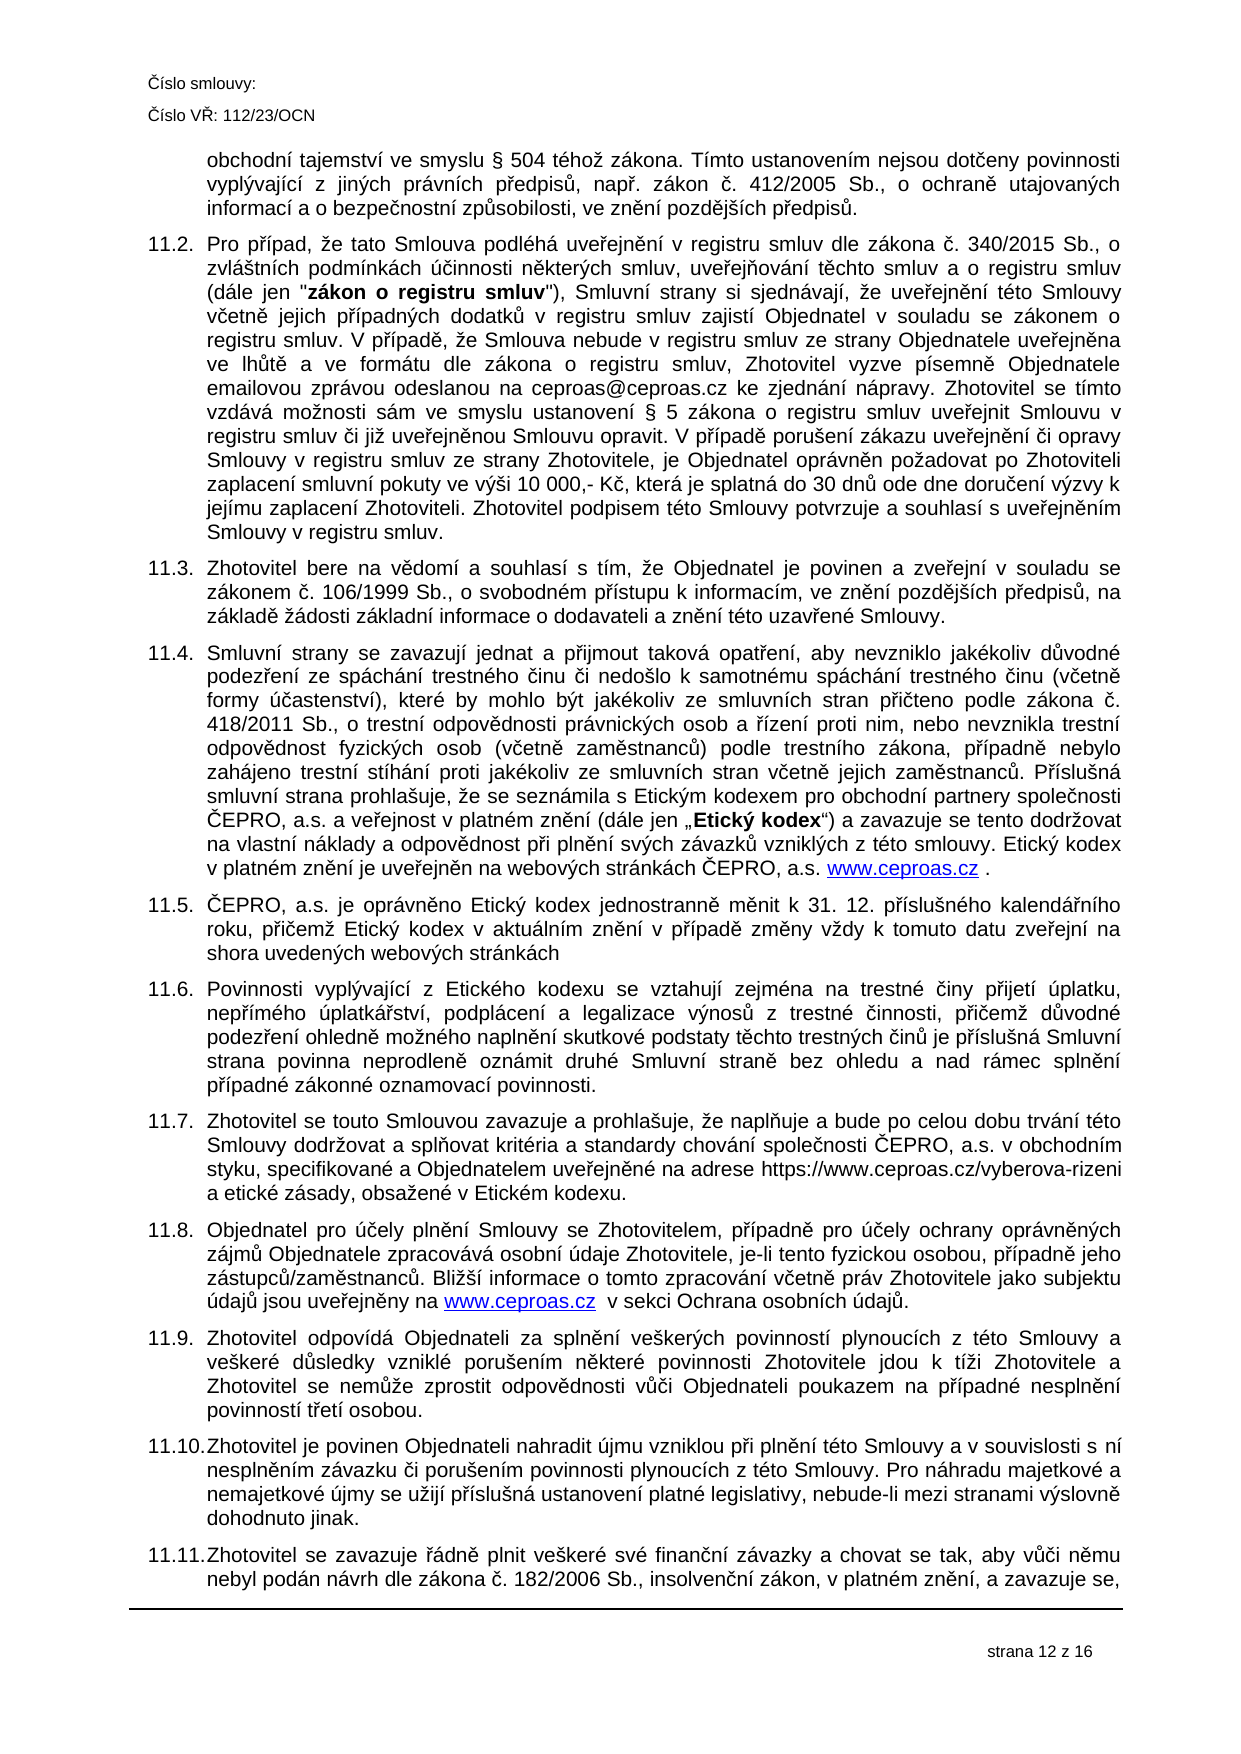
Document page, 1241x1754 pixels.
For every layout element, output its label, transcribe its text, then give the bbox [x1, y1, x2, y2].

text Smluvní strany se zavazují jednat a přijmout taková opatření, aby nevzniklo jakékoliv důvodné podezření ze spáchání trestného činu či nedošlo k samotnému spáchání trestného činu (včetně formy účastenství), které by mohlo být jakékoliv ze smluvních stran přičteno podle zákona č. 418/2011 Sb., o trestní odpovědnosti právnických osob a řízení proti nim, nebo nevznikla trestní odpovědnost fyzických osob (včetně zaměstnanců) podle trestního zákona, případně nebylo zahájeno trestní stíhání proti jakékoliv ze smluvních stran včetně jejich zaměstnanců. Příslušná smluvní strana prohlašuje, že se seznámila s Etickým kodexem pro obchodní partnery společnosti ČEPRO, a.s. a veřejnost v platném znění (dále jen „Etický kodex“) a zavazuje se tento dodržovat na vlastní náklady a odpovědnost při plnění svých závazků vzniklých z této smlouvy. Etický kodex v platném znění je uveřejněn na webových stránkách ČEPRO, a.s. www.ceproas.cz . [148, 640, 1122, 880]
text Povinnosti vyplývající z Etického kodexu se vztahují zejména na trestné činy přijetí úplatku, nepřímého úplatkářství, podplácení a legalizace výnosů z trestné činnosti, přičemž důvodné podezření ohledně možného naplnění skutkové podstaty těchto trestných činů je příslušná Smluvní strana povinna neprodleně oznámit druhé Smluvní straně bez ohledu a nad rámec splnění případné zákonné oznamovací povinnosti. [148, 977, 1122, 1097]
text Pro případ, že tato Smlouva podléhá uveřejnění v registru smluv dle zákona č. 340/2015 Sb., o zvláštních podmínkách účinnosti některých smluv, uveřejňování těchto smluv a o registru smluv (dále jen "zákon o registru smluv"), Smluvní strany si sjednávají, že uveřejnění této Smlouvy včetně jejich případných dodatků v registru smluv zajistí Objednatel v souladu se zákonem o registru smluv. V případě, že Smlouva nebude v registru smluv ze strany Objednatele uveřejněna ve lhůtě a ve formátu dle zákona o registru smluv, Zhotovitel vyzve písemně Objednatele emailovou zprávou odeslanou na ceproas@ceproas.cz ke zjednání nápravy. Zhotovitel se tímto vzdává možnosti sám ve smyslu ustanovení § 5 zákona o registru smluv uveřejnit Smlouvu v registru smluv či již uveřejněnou Smlouvu opravit. V případě porušení zákazu uveřejnění či opravy Smlouvy v registru smluv ze strany Zhotovitele, je Objednatel oprávněn požadovat po Zhotoviteli zaplacení smluvní pokuty ve výši 10 000,- Kč, která je splatná do 30 dnů ode dne doručení výzvy k jejímu zaplacení Zhotoviteli. Zhotovitel podpisem této Smlouvy potvrzuje a souhlasí s uveřejněním Smlouvy v registru smluv. [148, 232, 1122, 543]
text Objednatel pro účely plnění Smlouvy se Zhotovitelem, případně pro účely ochrany oprávněných zájmů Objednatele zpracovává osobní údaje Zhotovitele, je-li tento fyzickou osobou, případně jeho zástupců/zaměstnanců. Bližší informace o tomto zpracování včetně práv Zhotovitele jako subjektu údajů jsou uveřejněny na www.ceproas.cz v sekci Ochrana osobních údajů. [148, 1217, 1122, 1313]
text ČEPRO, a.s. je oprávněno Etický kodex jednostranně měnit k 31. 12. příslušného kalendářního roku, přičemž Etický kodex v aktuálním znění v případě změny vždy k tomuto datu zveřejní na shora uvedených webových stránkách [148, 892, 1122, 964]
text Zhotovitel odpovídá Objednateli za splnění veškerých povinností plynoucích z této Smlouvy a veškeré důsledky vzniklé porušením některé povinnosti Zhotovitele jdou k tíži Zhotovitele a Zhotovitel se nemůže zprostit odpovědnosti vůči Objednateli poukazem na případné nesplnění povinností třetí osobou. [148, 1326, 1122, 1422]
text Zhotovitel je povinen Objednateli nahradit újmu vzniklou při plnění této Smlouvy a v souvislosti s ní nesplněním závazku či porušením povinnosti plynoucích z této Smlouvy. Pro náhradu majetkové a nemajetkové újmy se užijí příslušná ustanovení platné legislativy, nebude-li mezi stranami výslovně dohodnuto jinak. [148, 1434, 1122, 1530]
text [148, 148, 1122, 219]
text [148, 1542, 1122, 1590]
text Zhotovitel bere na vědomí a souhlasí s tím, že Objednatel je povinen a zveřejní v souladu se zákonem č. 106/1999 Sb., o svobodném přístupu k informacím, ve znění pozdějších předpisů, na základě žádosti základní informace o dodavateli a znění této uzavřené Smlouvy. [148, 556, 1122, 628]
text Zhotovitel se touto Smlouvou zavazuje a prohlašuje, že naplňuje a bude po celou dobu trvání této Smlouvy dodržovat a splňovat kritéria a standardy chování společnosti ČEPRO, a.s. v obchodním styku, specifikované a Objednatelem uveřejněné na adrese https://www.ceproas.cz/vyberova-rizeni a etické zásady, obsažené v Etickém kodexu. [148, 1109, 1122, 1205]
